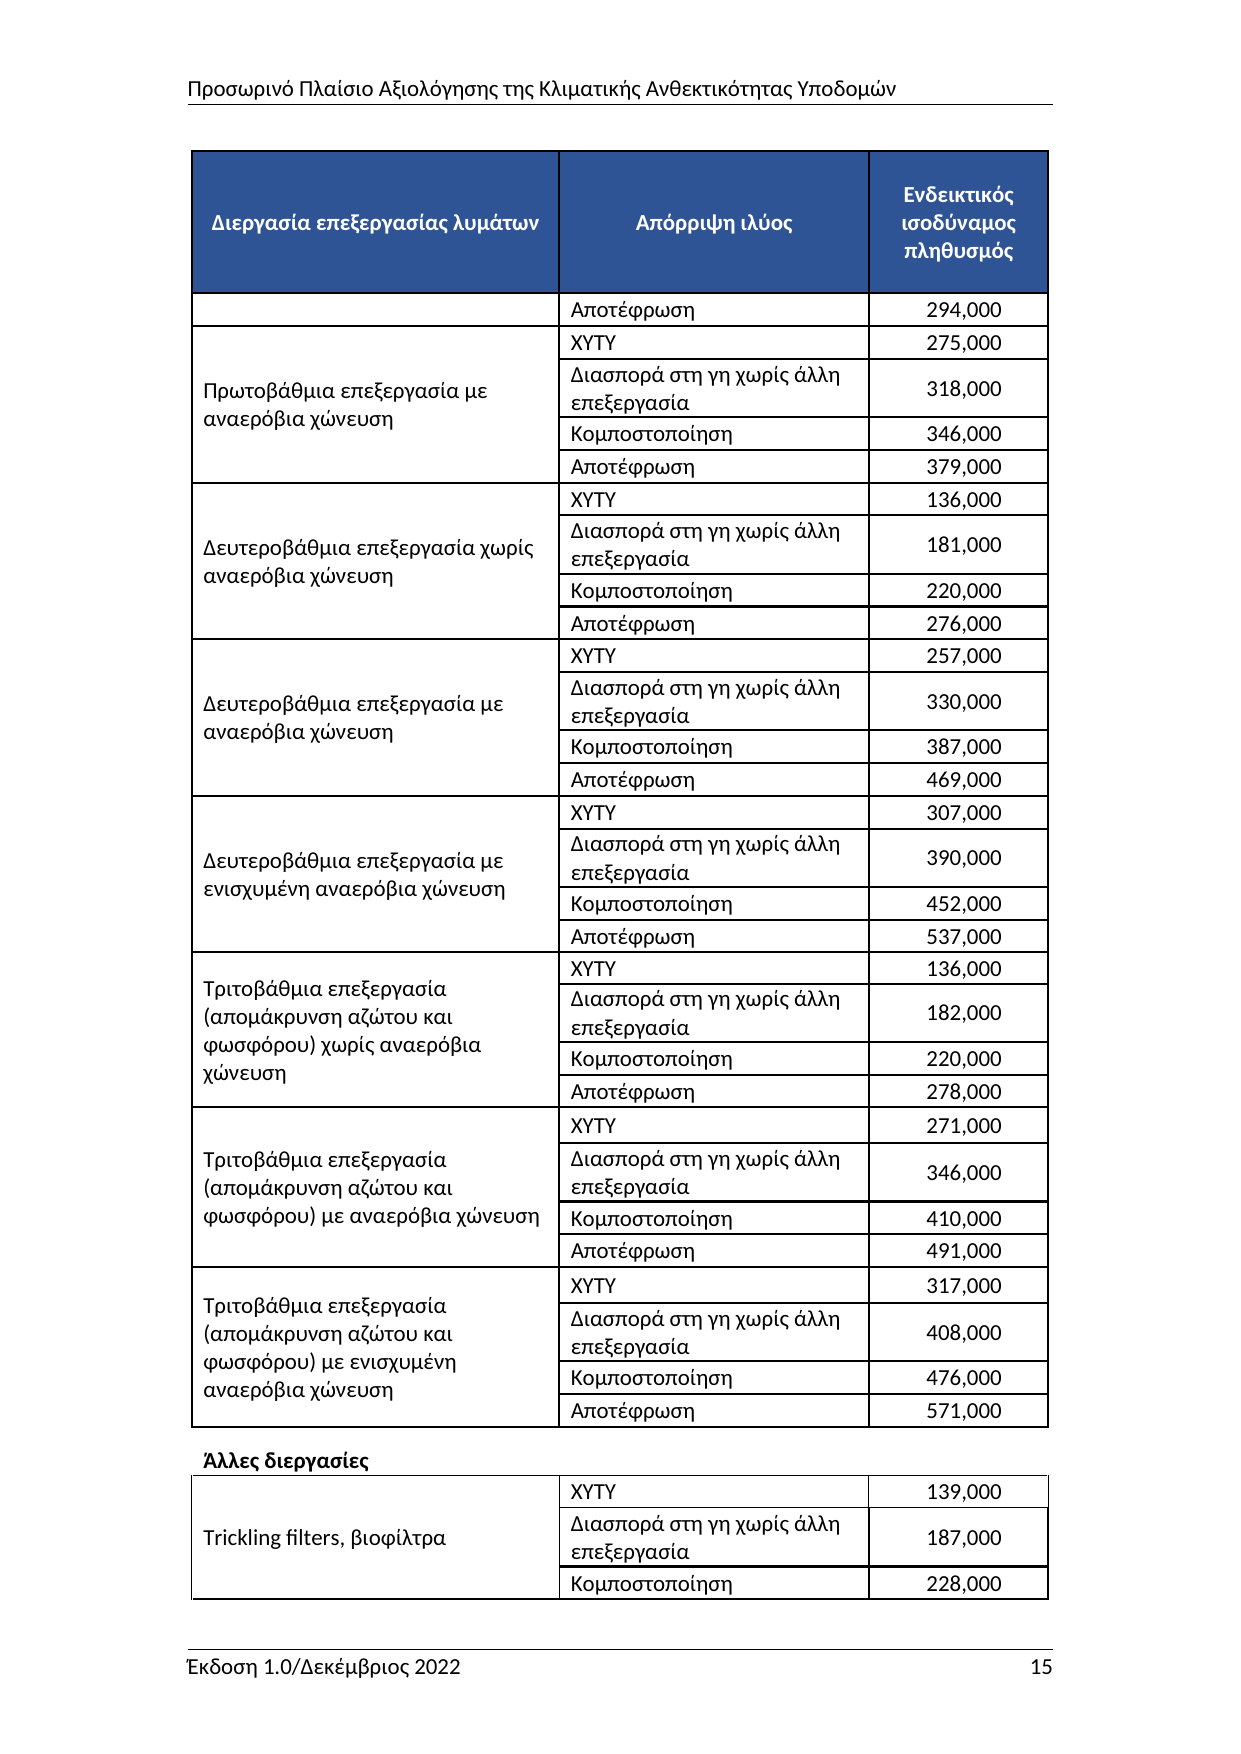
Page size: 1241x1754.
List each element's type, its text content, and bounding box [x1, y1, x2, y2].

table_cell Κομποστοποίηση [560, 418, 868, 449]
table_cell Αποτέφρωση [560, 764, 868, 795]
table_cell 476,000 [870, 1362, 1047, 1393]
table_cell Δευτεροβάθμια επεξεργασία χωρίς αναερόβια χώνευση [193, 484, 558, 638]
table_cell 276,000 [870, 608, 1047, 638]
table_cell 469,000 [870, 764, 1047, 795]
table_cell Διασπορά στη γη χωρίς άλλη επεξεργασία [560, 985, 868, 1041]
table_cell 220,000 [870, 1043, 1047, 1073]
table_cell Διασπορά στη γη χωρίς άλλη επεξεργασία [560, 1508, 868, 1565]
table_cell Δευτεροβάθμια επεξεργασία με ενισχυμένη αναερόβια χώνευση [193, 797, 558, 951]
table_cell Κομποστοποίηση [560, 1043, 868, 1073]
table_cell 346,000 [870, 1144, 1047, 1200]
table_cell Αποτέφρωση [560, 1235, 868, 1266]
table_cell Κομποστοποίηση [560, 888, 868, 918]
table_cell Διασπορά στη γη χωρίς άλλη επεξεργασία [560, 830, 868, 886]
table_header Ενδεικτικός ισοδύναμος πληθυσμός [870, 152, 1047, 292]
table_cell ΧΥΤΥ [560, 797, 868, 827]
table_cell ΧΥΤΥ [560, 1268, 868, 1302]
table_cell Τριτοβάθμια επεξεργασία (απομάκρυνση αζώτου και φωσφόρου) με αναερόβια χώνευση [193, 1108, 558, 1266]
table_cell Πρωτοβάθμια επεξεργασία με αναερόβια χώνευση [193, 327, 558, 482]
table_cell 278,000 [870, 1076, 1047, 1106]
table_cell Αποτέφρωση [560, 294, 868, 325]
table_cell Αποτέφρωση [560, 1395, 868, 1426]
table_cell Αποτέφρωση [560, 921, 868, 951]
table_cell ΧΥΤΥ [560, 953, 868, 982]
table_cell Αποτέφρωση [560, 608, 868, 638]
table_cell 271,000 [870, 1108, 1047, 1142]
table_cell Τριτοβάθμια επεξεργασία (απομάκρυνση αζώτου και φωσφόρου) με ενισχυμένη αναερόβια χώνευση [193, 1268, 558, 1426]
table_cell 491,000 [870, 1235, 1047, 1266]
table_cell 571,000 [870, 1395, 1047, 1426]
table_cell 317,000 [870, 1268, 1047, 1302]
table_cell Τριτοβάθμια επεξεργασία (απομάκρυνση αζώτου και φωσφόρου) χωρίς αναερόβια χώνευση [193, 953, 558, 1106]
table_header Απόρριψη ιλύος [560, 152, 868, 292]
table_cell Trickling filters, βιοφίλτρα [192, 1475, 559, 1598]
table_cell 294,000 [870, 294, 1047, 325]
table_cell Διασπορά στη γη χωρίς άλλη επεξεργασία [560, 1144, 868, 1200]
table_cell ΧΥΤΥ [560, 640, 868, 671]
table_cell Αποτέφρωση [560, 451, 868, 482]
table_cell Άλλες διεργασίες [192, 1428, 788, 1474]
table_cell 318,000 [870, 360, 1047, 416]
table_cell ΧΥΤΥ [560, 484, 868, 514]
table_cell 257,000 [870, 640, 1047, 671]
table_cell Διασπορά στη γη χωρίς άλλη επεξεργασία [560, 360, 868, 416]
table_cell 379,000 [870, 451, 1047, 482]
table_cell 228,000 [870, 1568, 1047, 1598]
table_cell 136,000 [870, 953, 1047, 982]
table_cell 410,000 [870, 1203, 1047, 1233]
table_cell 181,000 [870, 516, 1047, 572]
table_cell Διασπορά στη γη χωρίς άλλη επεξεργασία [560, 1304, 868, 1360]
table_cell 387,000 [870, 731, 1047, 762]
table_cell Κομποστοποίηση [560, 575, 868, 605]
table_cell 537,000 [870, 921, 1047, 951]
table_cell 307,000 [870, 797, 1047, 827]
table_cell Διασπορά στη γη χωρίς άλλη επεξεργασία [560, 673, 868, 729]
table_cell Κομποστοποίηση [560, 1203, 868, 1233]
table_cell 182,000 [870, 985, 1047, 1041]
table_cell Κομποστοποίηση [560, 1362, 868, 1393]
table_cell ΧΥΤΥ [560, 1108, 868, 1142]
table_cell 330,000 [870, 673, 1047, 729]
table_cell 390,000 [870, 830, 1047, 886]
table_cell Κομποστοποίηση [560, 1568, 868, 1598]
table_cell Διασπορά στη γη χωρίς άλλη επεξεργασία [560, 516, 868, 572]
table_cell 275,000 [870, 327, 1047, 358]
table_cell Κομποστοποίηση [560, 731, 868, 762]
table_cell Αποτέφρωση [560, 1076, 868, 1106]
table_cell 452,000 [870, 888, 1047, 918]
table_cell 220,000 [870, 575, 1047, 605]
table_cell 346,000 [870, 418, 1047, 449]
table_cell Δευτεροβάθμια επεξεργασία με αναερόβια χώνευση [193, 640, 558, 795]
table_cell 408,000 [870, 1304, 1047, 1360]
table_cell ΧΥΤΥ [560, 1476, 868, 1507]
table_cell ΧΥΤΥ [560, 327, 868, 358]
table_cell 136,000 [870, 484, 1047, 514]
table_cell 187,000 [870, 1508, 1047, 1565]
table_cell 139,000 [869, 1475, 1048, 1507]
table_header Διεργασία επεξεργασίας λυμάτων [193, 152, 558, 292]
